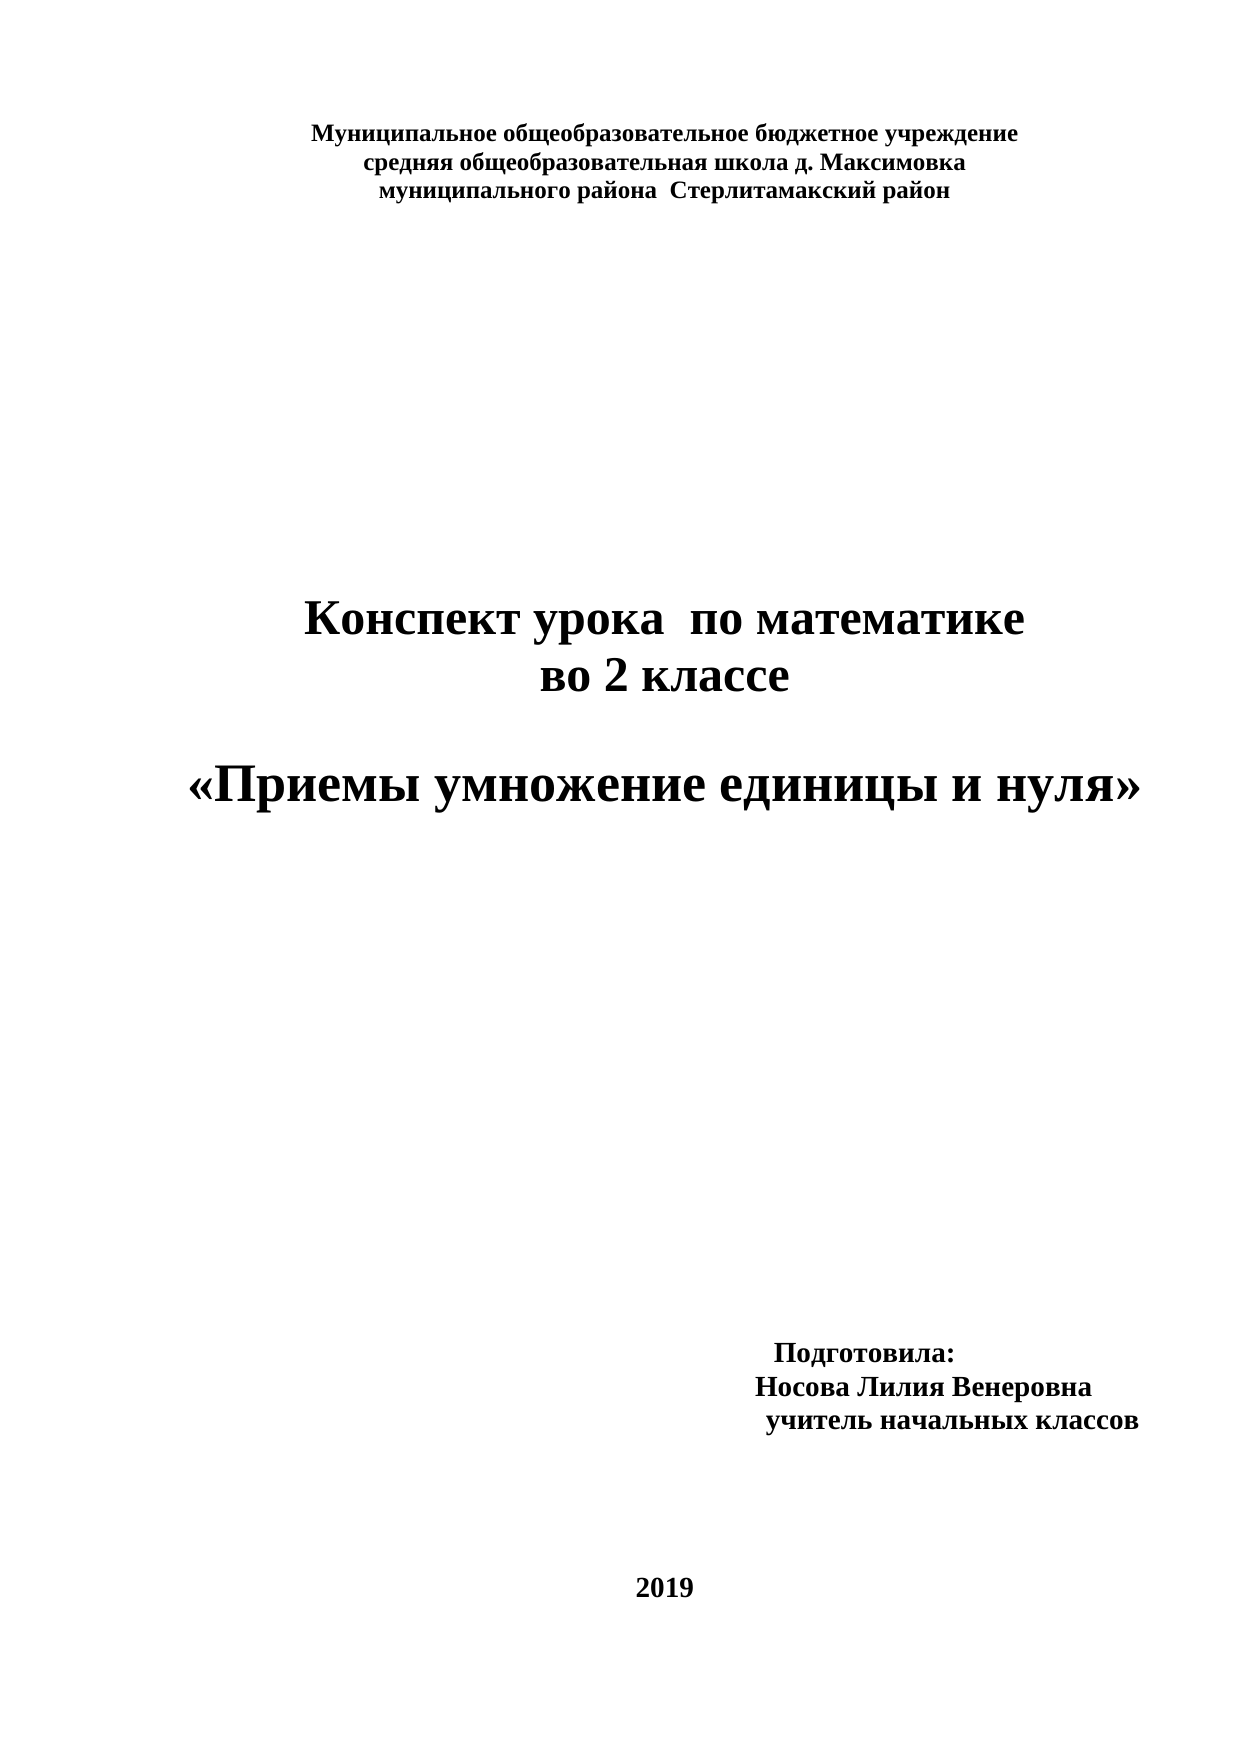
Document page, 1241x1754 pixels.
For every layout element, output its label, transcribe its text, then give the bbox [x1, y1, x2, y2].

text «Приемы умножение единицы и нуля» [177, 751, 1152, 813]
text 2019 [177, 1570, 1152, 1603]
text Носова Лилия Венеровна [177, 1369, 1152, 1402]
text Конспект урока по математике [177, 588, 1152, 645]
text учитель начальных классов [177, 1402, 1152, 1436]
text муниципального района Стерлитамакский район [177, 176, 1152, 204]
text Подготовила: [177, 1335, 1152, 1369]
text средняя общеобразовательная школа д. Максимовка [177, 147, 1152, 176]
text во 2 классе [177, 645, 1152, 703]
text Муниципальное общеобразовательное бюджетное учреждение [177, 118, 1152, 147]
